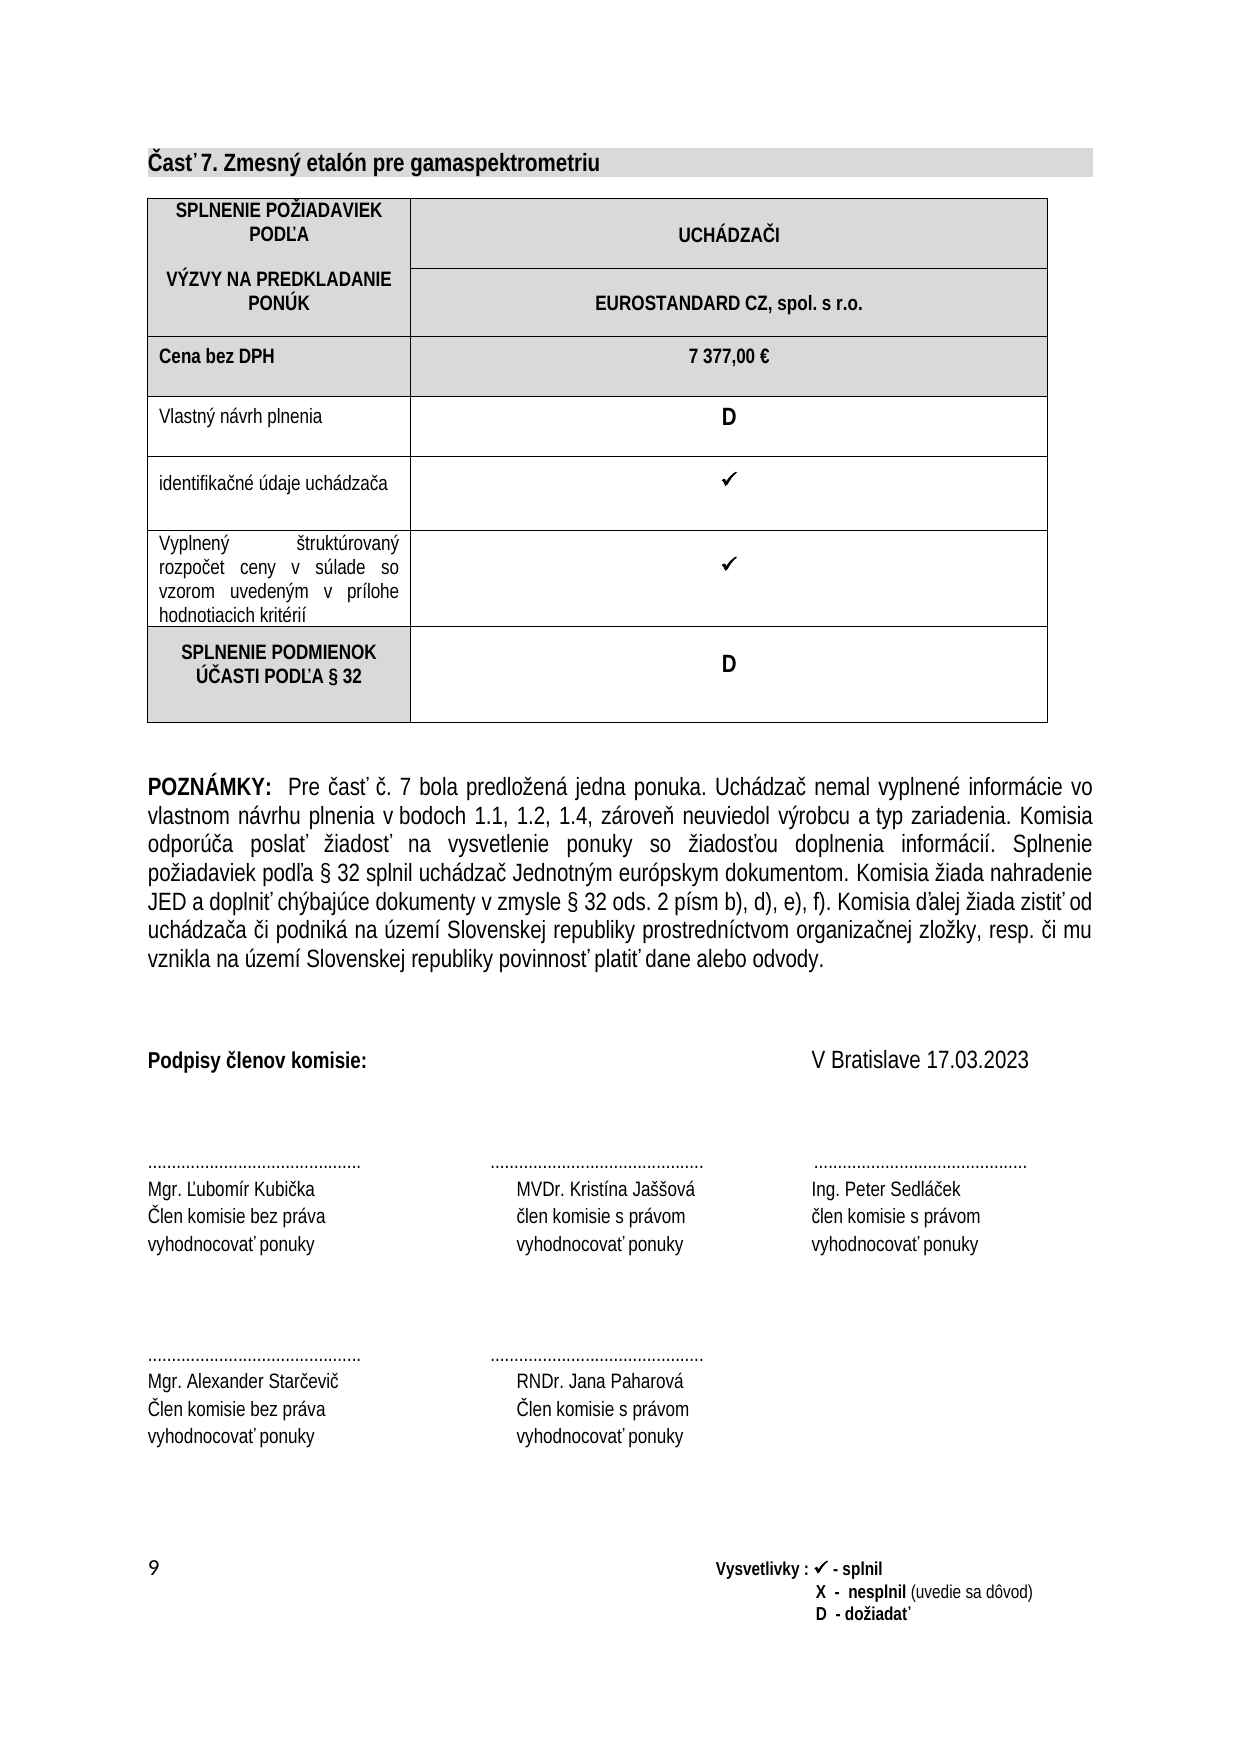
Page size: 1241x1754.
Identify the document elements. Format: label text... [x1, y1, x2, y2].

text vyhodnocovať ponuky vyhodnocovať ponuky vyhodnocovať ponuky [148, 1232, 1093, 1256]
text Člen komisie bez práva člen komisie s právom člen komisie s právom [148, 1204, 1093, 1228]
text ............................................. ............................................. ............................................. [148, 1149, 1093, 1173]
text vyhodnocovať ponuky vyhodnocovať ponuky [148, 1424, 1093, 1448]
text Mgr. Alexander Starčevič RNDr. Jana Paharová [148, 1369, 1093, 1393]
table_cell EUROSTANDARD CZ, spol. s r.o. [411, 269, 1047, 336]
table_cell D [411, 397, 1047, 456]
table_cell [411, 457, 1047, 530]
text ............................................. ............................................. [148, 1342, 1093, 1366]
table_header UCHÁDZAČI [411, 199, 1047, 268]
table_cell Vlastný návrh plnenia [148, 397, 410, 456]
text Člen komisie bez práva Člen komisie s právom [148, 1397, 1093, 1421]
table_header SPLNENIE POŽIADAVIEK PODĽA VÝZVY NA PREDKLADANIE PONÚK [148, 199, 410, 336]
table_cell D [411, 627, 1047, 722]
table_cell Cena bez DPH [148, 337, 410, 396]
text Podpisy členov komisie: V Bratislave 17.03.2023 [148, 1045, 1093, 1073]
text POZNÁMKY: Pre časť č. 7 bola predložená jedna ponuka. Uchádzač nemal vyplnené informácie vo vlastnom návrhu plnenia v bodoch 1.1, 1.2, 1.4, zároveň neuviedol výrobcu a typ zariadenia. Komisia odporúča poslať žiadosť na vysvetlenie ponuky so žiadosťou doplnenia informácií. Splnenie požiadaviek podľa § 32 splnil uchádzač Jednotným európskym dokumentom. Komisia žiada nahradenie JED a doplniť chýbajúce dokumenty v zmysle § 32 ods. 2 písm b), d), e), f). Komisia ďalej žiada zistiť od uchádzača či podniká na území Slovenskej republiky prostredníctvom organizačnej zložky, resp. či mu vznikla na území Slovenskej republiky povinnosť platiť dane alebo odvody. [148, 772, 1093, 973]
table_cell 7 377,00 € [411, 337, 1047, 396]
table_cell [411, 531, 1047, 626]
table_cell identifikačné údaje uchádzača [148, 457, 410, 530]
text Časť 7. Zmesný etalón pre gamaspektrometriu [148, 148, 1093, 177]
text Mgr. Ľubomír Kubička MVDr. Kristína Jaššová Ing. Peter Sedláček [148, 1177, 1093, 1201]
table_cell Vyplnený štruktúrovaný rozpočet ceny v súlade so vzorom uvedeným v prílohe hodnotiacich kritérií [148, 531, 410, 626]
table_cell SPLNENIE PODMIENOK ÚČASTI PODĽA § 32 [148, 627, 410, 722]
